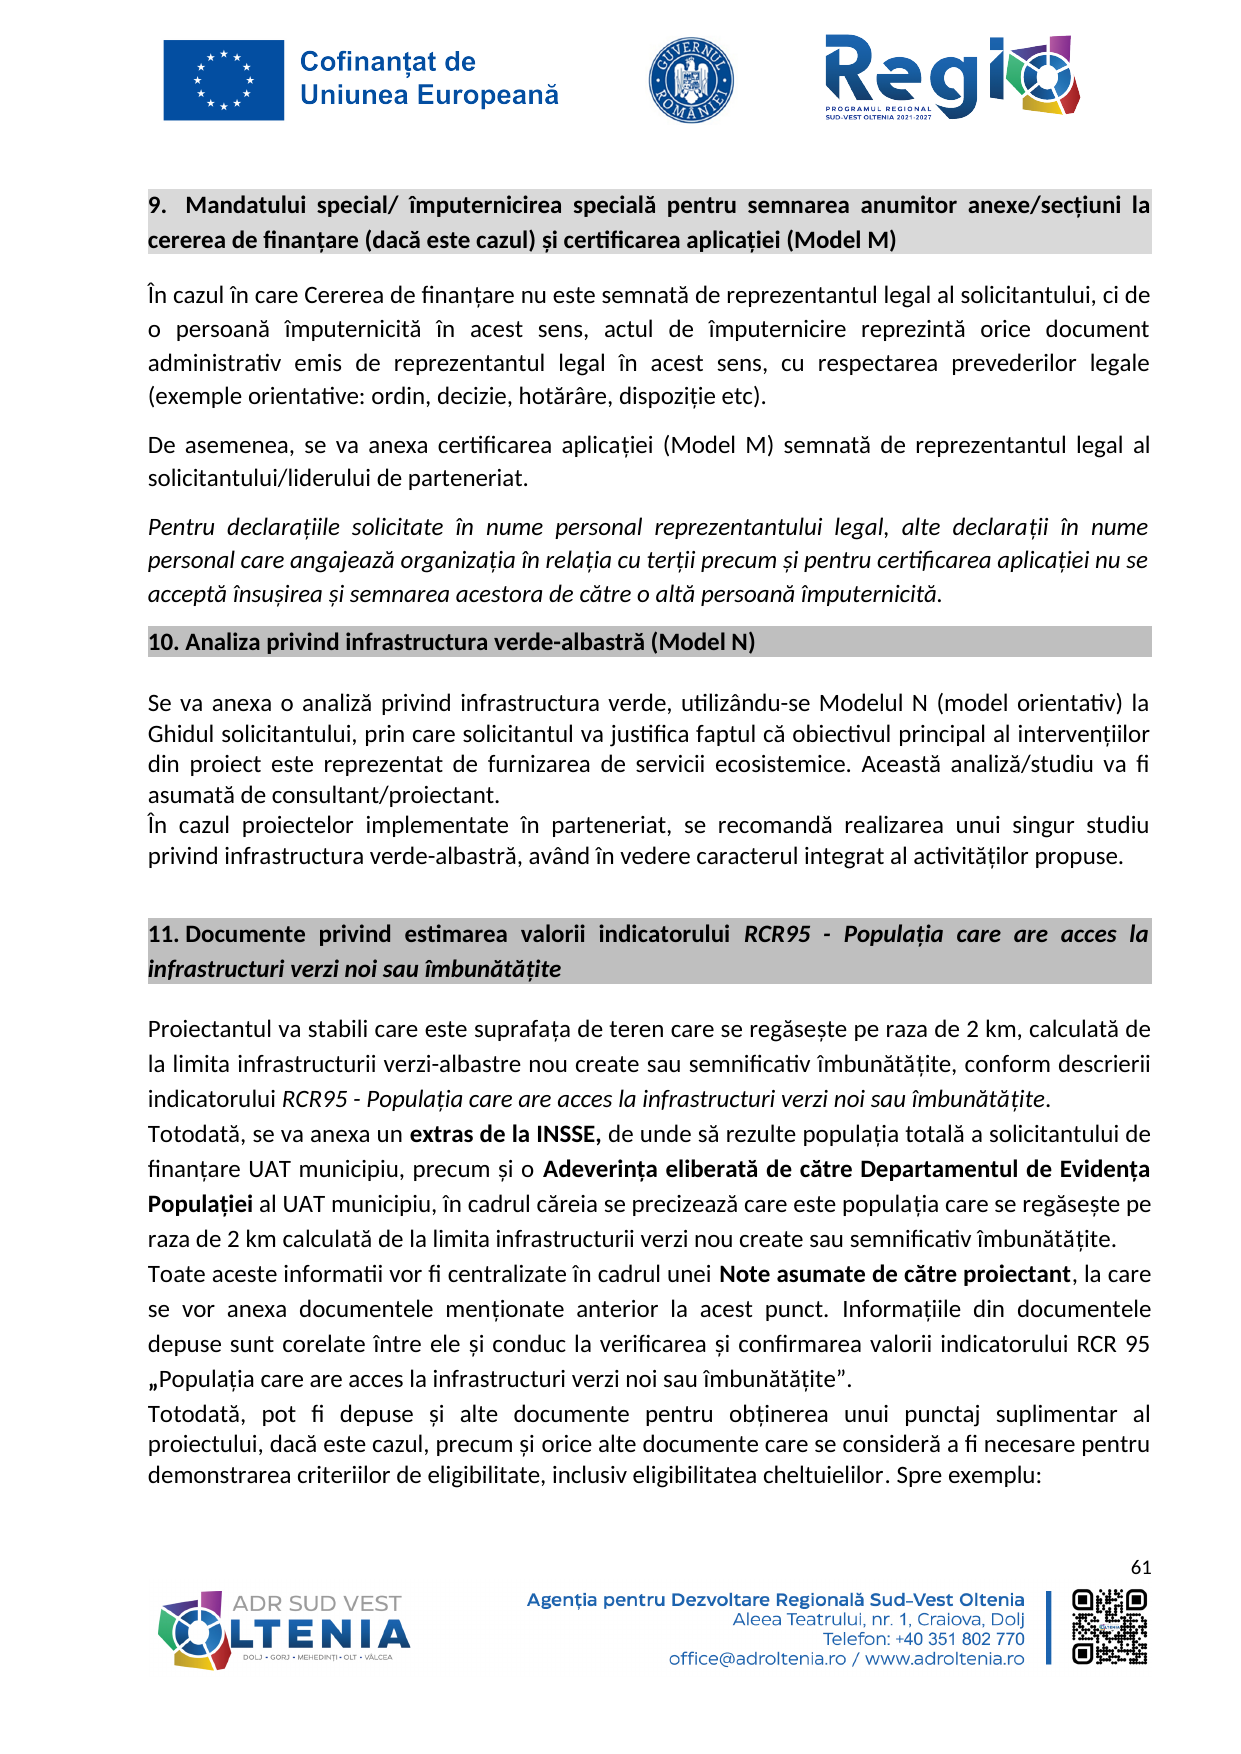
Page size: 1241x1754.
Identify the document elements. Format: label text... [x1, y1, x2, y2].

list Mandatului special/ împuternicirea specială pentru semnarea anumitor anexe/secţiuni la cererea de finanțare (dacă este cazul) și certificarea aplicaţiei (Model M) [148, 189, 1152, 254]
list Analiza privind infrastructura verde-albastră (Model N) [148, 626, 1152, 657]
text Pentru declarațiile solicitate în nume personal reprezentantului legal, alte declarații în nume personal care angajează organizaţia în relația cu terții precum şi pentru certificarea aplicaţiei nu se acceptă însușirea și semnarea acestora de către o altă persoană împuternicită. [148, 511, 1152, 608]
picture [158, 35, 561, 124]
text De asemenea, se va anexa certificarea aplicaţiei (Model M) semnată de reprezentantul legal al solicitantului/liderului de parteneriat. [148, 429, 1152, 493]
text Totodată, se va anexa un extras de la INSSE, de unde să rezulte populaţia totală a solicitantului de finanţare UAT municipiu, precum și o Adeverinţa eliberată de către Departamentul de Evidenţa Populaţiei al UAT municipiu, în cadrul căreia se precizează care este populaţia care se regăseşte pe raza de 2 km calculată de la limita infrastructurii verzi nou create sau semnificativ îmbunătăţite. [148, 1118, 1152, 1254]
picture [148, 1579, 1152, 1677]
text Se va anexa o analiză privind infrastructura verde, utilizându-se Modelul N (model orientativ) la Ghidul solicitantului, prin care solicitantul va justifica faptul că obiectivul principal al intervențiilor din proiect este reprezentat de furnizarea de servicii ecosistemice. Această analiză/studiu va fi asumată de consultant/proiectant. [148, 687, 1152, 809]
text Toate aceste informatii vor fi centralizate în cadrul unei Note asumate de către proiectant, la care se vor anexa documentele menţionate anterior la acest punct. Informaţiile din documentele depuse sunt corelate între ele şi conduc la verificarea și confirmarea valorii indicatorului RCR 95 „Populația care are acces la infrastructuri verzi noi sau îmbunătățite”. [148, 1258, 1152, 1394]
picture [823, 33, 1082, 122]
list Documente privind estimarea valorii indicatorului RCR95 - Populația care are acces la infrastructuri verzi noi sau îmbunătățite [148, 918, 1152, 984]
text În cazul proiectelor implementate în parteneriat, se recomandă realizarea unui singur studiu privind infrastructura verde-albastră, având în vedere caracterul integrat al activităților propuse. [148, 809, 1152, 871]
text Totodată, pot fi depuse și alte documente pentru obţinerea unui punctaj suplimentar al proiectului, dacă este cazul, precum și orice alte documente care se consideră a fi necesare pentru demonstrarea criteriilor de eligibilitate, inclusiv eligibilitatea cheltuielilor. Spre exemplu: [148, 1398, 1152, 1490]
picture [645, 35, 739, 125]
text În cazul în care Cererea de finanţare nu este semnată de reprezentantul legal al solicitantului, ci de o persoană împuternicită în acest sens, actul de împuternicire reprezintă orice document administrativ emis de reprezentantul legal în acest sens, cu respectarea prevederilor legale (exemple orientative: ordin, decizie, hotărâre, dispoziție etc). [148, 279, 1152, 411]
text Proiectantul va stabili care este suprafaţa de teren care se regăseşte pe raza de 2 km, calculată de la limita infrastructurii verzi-albastre nou create sau semnificativ îmbunătăţite, conform descrierii indicatorului RCR95 - Populația care are acces la infrastructuri verzi noi sau îmbunătățite. [148, 1013, 1152, 1114]
